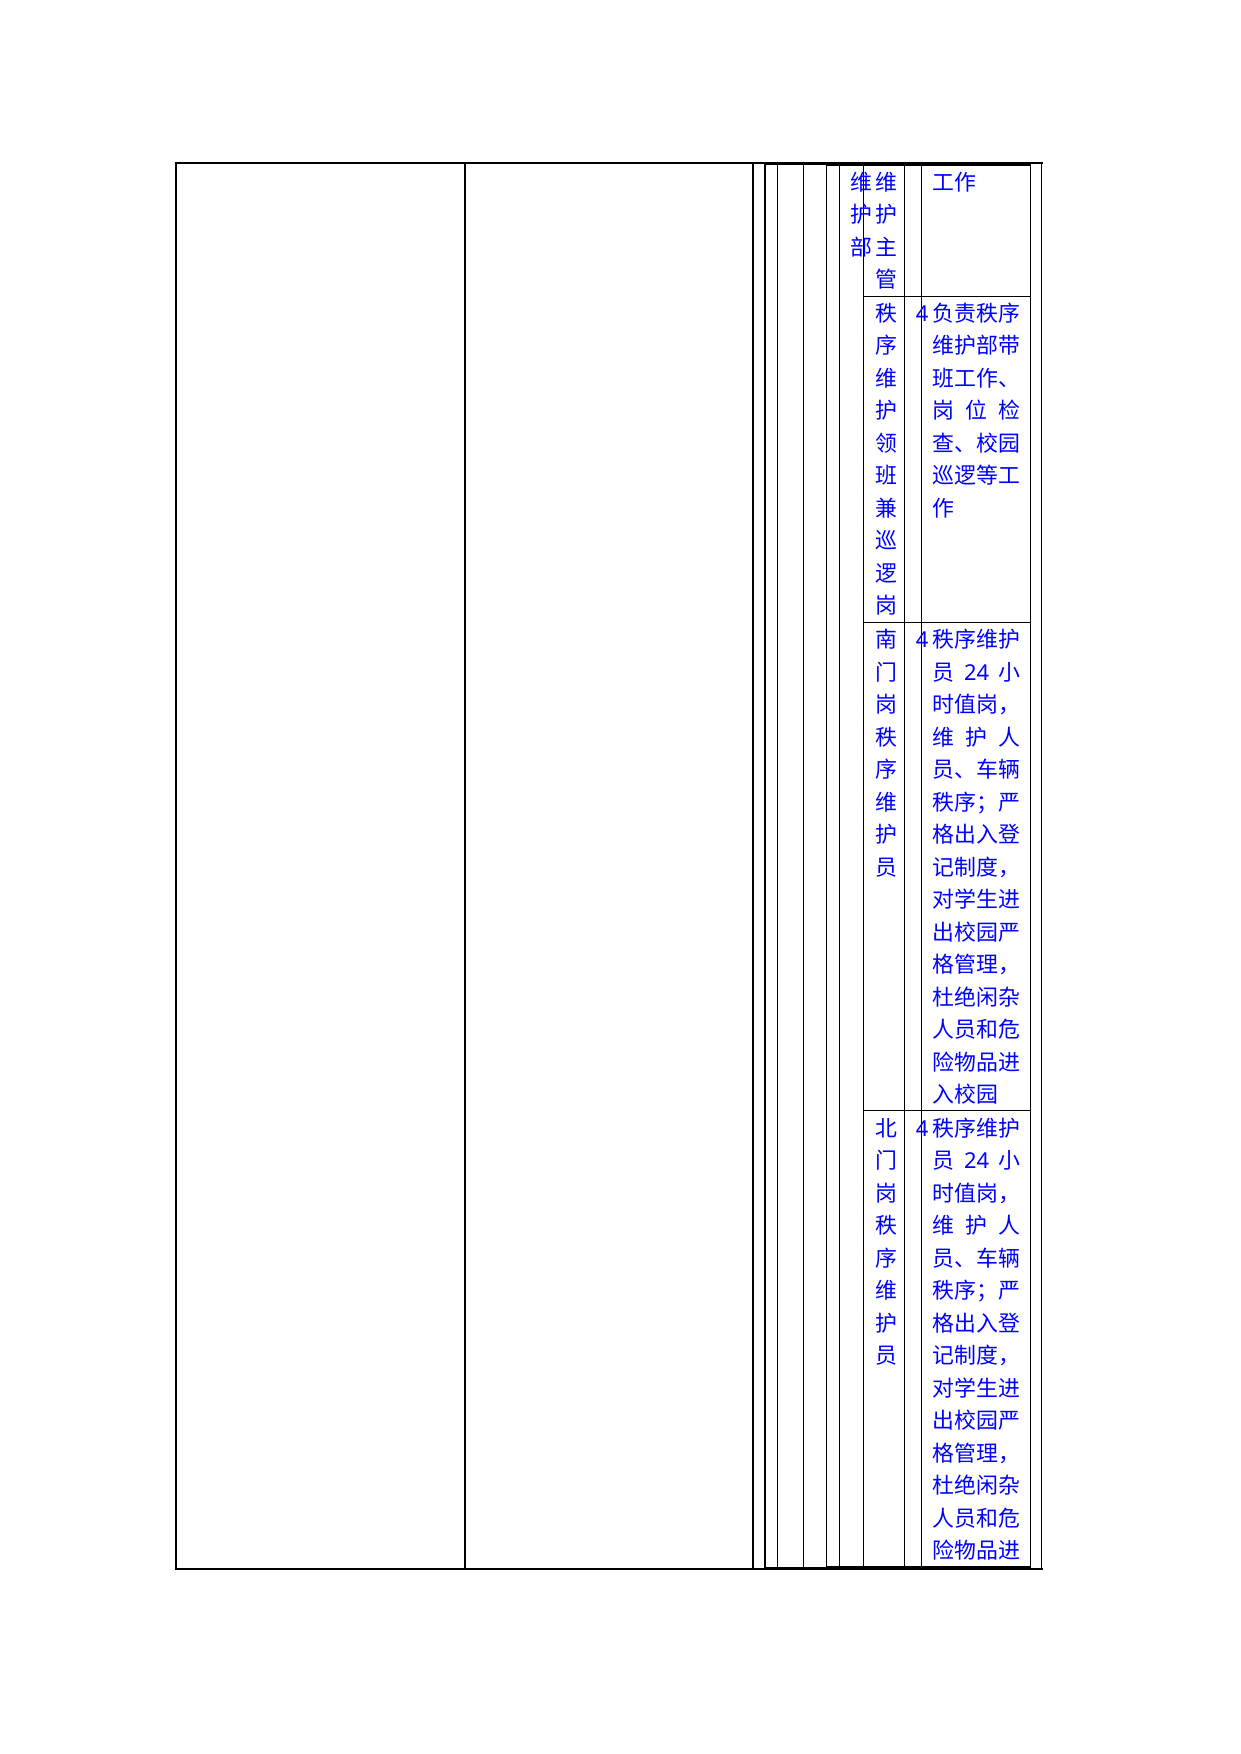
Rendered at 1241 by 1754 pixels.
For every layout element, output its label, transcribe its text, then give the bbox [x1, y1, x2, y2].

table_cell 1 [177, 164, 464, 1568]
table_cell [864, 297, 904, 622]
table_cell [827, 166, 839, 1566]
table_cell [840, 166, 863, 1566]
table_cell [922, 1111, 1030, 1566]
table_cell [922, 623, 1030, 1110]
table_cell [864, 166, 904, 296]
table_cell [1031, 164, 1041, 1568]
table_cell [922, 297, 1030, 622]
table_cell [905, 297, 921, 622]
table_cell [922, 166, 1030, 296]
table_cell [466, 164, 752, 1568]
table_cell [905, 1111, 921, 1566]
table_cell [804, 165, 826, 1567]
table_cell [754, 164, 764, 1568]
table_cell [766, 165, 777, 1567]
table_cell [905, 623, 921, 1110]
table_cell [864, 1111, 904, 1566]
table_cell [778, 165, 803, 1567]
table_cell [905, 166, 921, 296]
table_cell [864, 623, 904, 1110]
